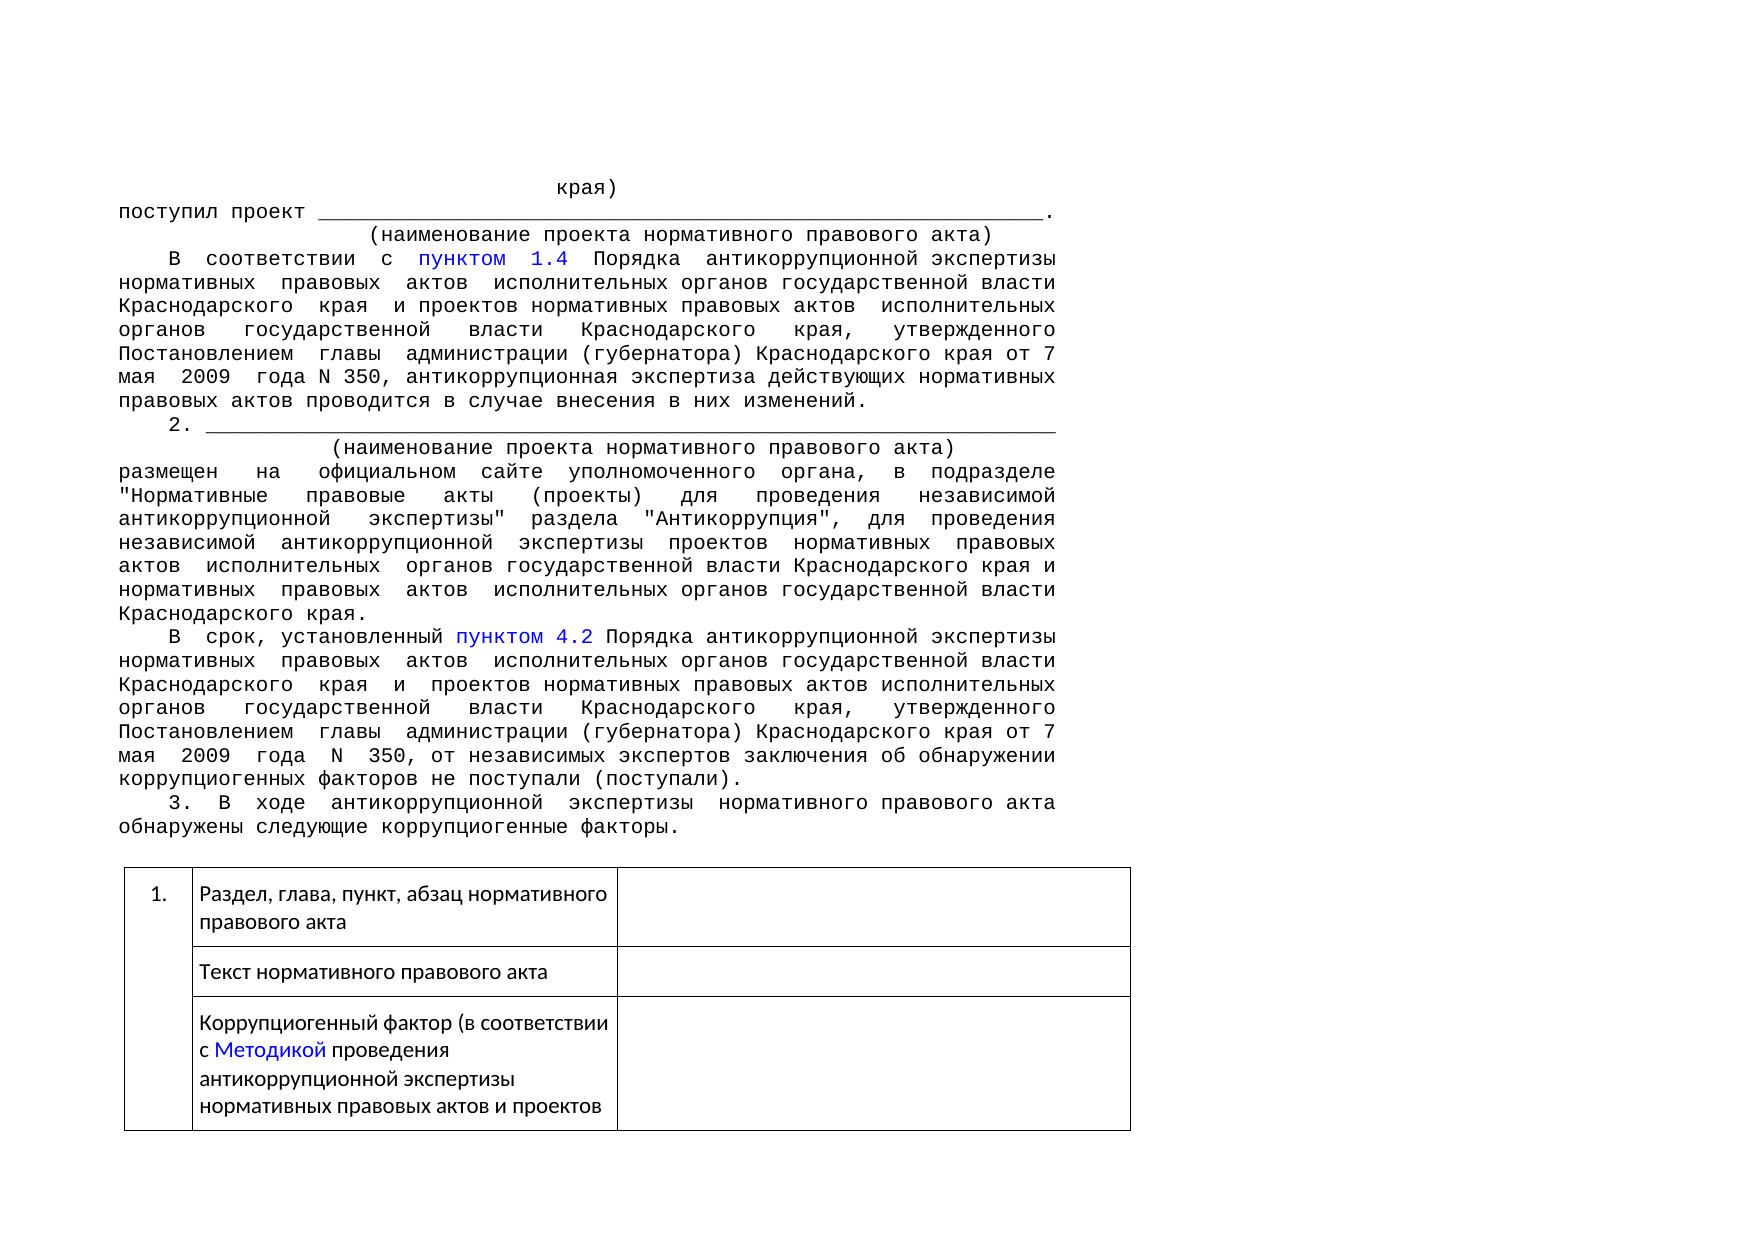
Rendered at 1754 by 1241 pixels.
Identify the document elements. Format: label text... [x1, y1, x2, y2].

text В соответствии с пунктом 1.4 Порядка антикоррупционной экспертизы [118, 248, 1636, 272]
text органов государственной власти Краснодарского края, утвержденного [118, 319, 1636, 343]
table_header 1. [125, 868, 192, 1130]
table_cell [618, 947, 1130, 996]
text органов государственной власти Краснодарского края, утвержденного [118, 697, 1636, 721]
text Краснодарского края. [118, 603, 1636, 626]
text В срок, установленный пунктом 4.2 Порядка антикоррупционной экспертизы [118, 626, 1636, 650]
text "Нормативные правовые акты (проекты) для проведения независимой [118, 484, 1636, 508]
text правовых актов проводится в случае внесения в них изменений. [118, 390, 1636, 414]
text мая 2009 года N 350, антикоррупционная экспертиза действующих нормативных [118, 366, 1636, 390]
text 3. В ходе антикоррупционной экспертизы нормативного правового акта [118, 792, 1636, 816]
text коррупциогенных факторов не поступали (поступали). [118, 768, 1636, 792]
text мая 2009 года N 350, от независимых экспертов заключения об обнаружении [118, 745, 1636, 768]
table_header Раздел, глава, пункт, абзац нормативного правового акта [193, 868, 617, 946]
text обнаружены следующие коррупциогенные факторы. [118, 816, 1636, 839]
text (наименование проекта нормативного правового акта) [118, 224, 1636, 248]
text независимой антикоррупционной экспертизы проектов нормативных правовых [118, 532, 1636, 556]
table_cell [193, 997, 617, 1130]
text размещен на официальном сайте уполномоченного органа, в подразделе [118, 461, 1636, 484]
text Постановлением главы администрации (губернатора) Краснодарского края от 7 [118, 721, 1636, 745]
table_header [618, 868, 1130, 946]
text (наименование проекта нормативного правового акта) [118, 437, 1636, 461]
table_cell [618, 997, 1130, 1130]
text 2. ____________________________________________________________________ [118, 414, 1636, 437]
text Постановлением главы администрации (губернатора) Краснодарского края от 7 [118, 343, 1636, 366]
text актов исполнительных органов государственной власти Краснодарского края и [118, 556, 1636, 579]
text поступил проект __________________________________________________________. [118, 201, 1636, 224]
table_cell Текст нормативного правового акта [193, 947, 617, 996]
text Краснодарского края и проектов нормативных правовых актов исполнительных [118, 295, 1636, 319]
text нормативных правовых актов исполнительных органов государственной власти [118, 272, 1636, 295]
text Краснодарского края и проектов нормативных правовых актов исполнительных [118, 674, 1636, 697]
text нормативных правовых актов исполнительных органов государственной власти [118, 579, 1636, 603]
text края) [118, 177, 1636, 201]
text антикоррупционной экспертизы" раздела "Антикоррупция", для проведения [118, 508, 1636, 532]
text нормативных правовых актов исполнительных органов государственной власти [118, 650, 1636, 674]
